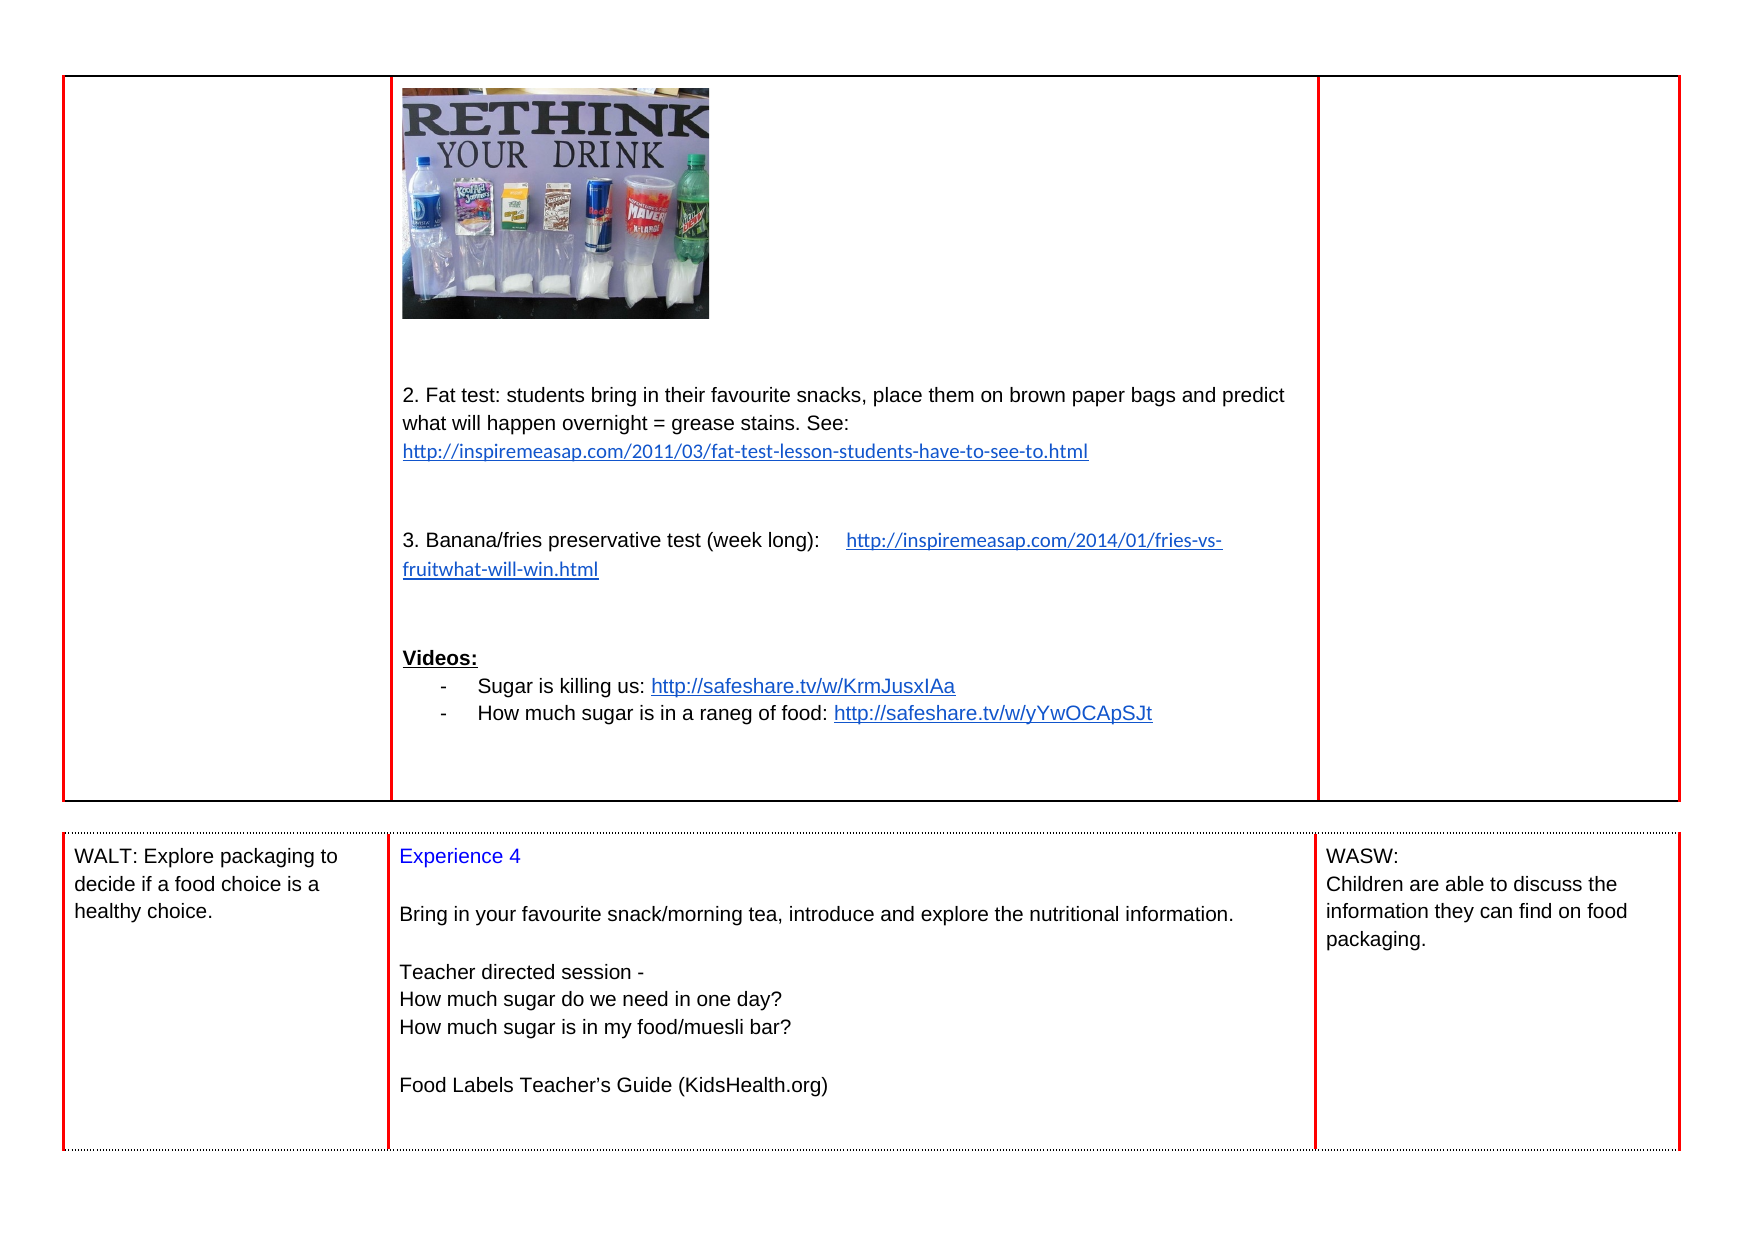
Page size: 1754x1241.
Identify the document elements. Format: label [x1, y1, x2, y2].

table_header [1316, 832, 1678, 1149]
table_cell [1320, 77, 1678, 799]
table_cell [65, 77, 390, 799]
table_cell [393, 77, 1317, 799]
table_header [390, 832, 1315, 1149]
picture [402, 88, 710, 319]
table_header [65, 832, 387, 1149]
